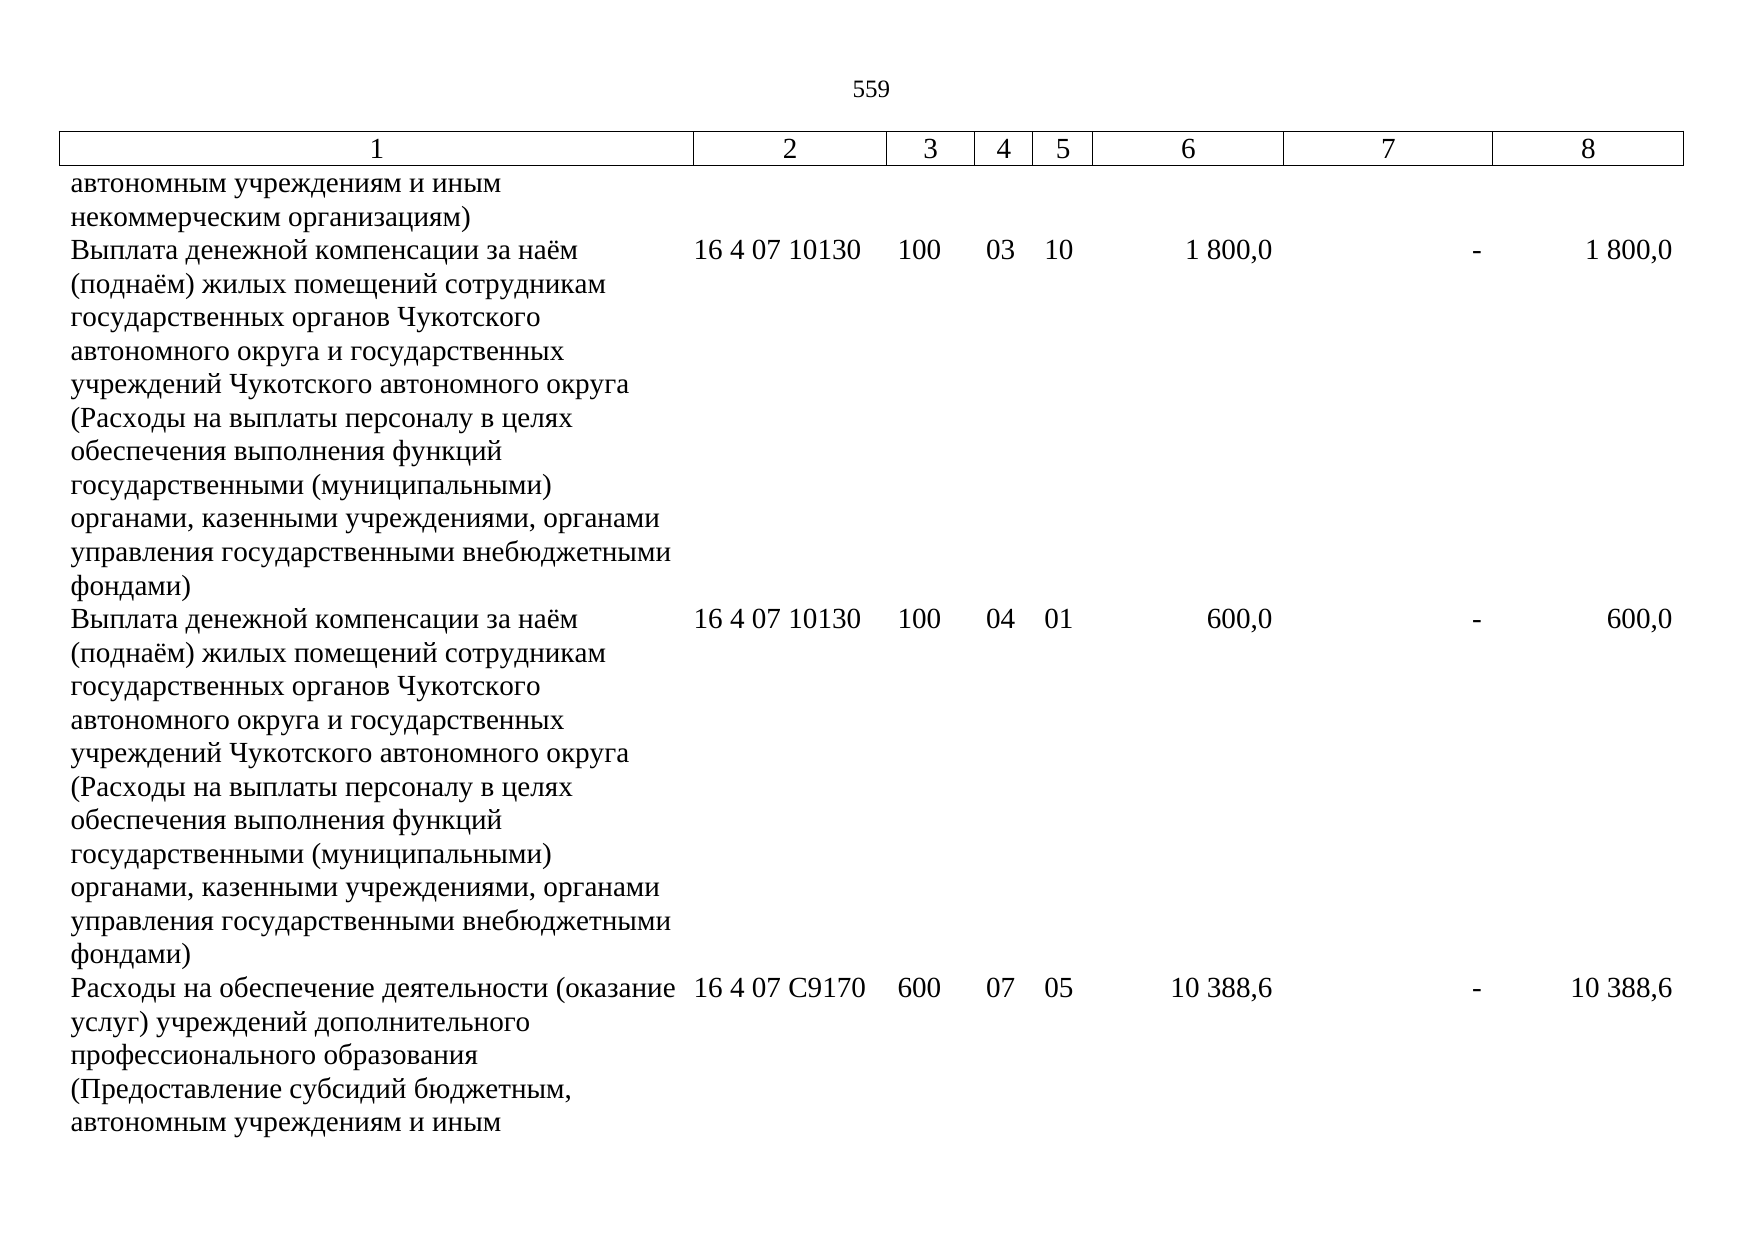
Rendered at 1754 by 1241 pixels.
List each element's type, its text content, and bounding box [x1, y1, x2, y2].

table_header 4 [975, 132, 1032, 165]
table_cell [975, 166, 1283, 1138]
table_header 8 [1493, 132, 1683, 165]
table_header 5 [1033, 132, 1092, 165]
table_header 2 [694, 132, 886, 165]
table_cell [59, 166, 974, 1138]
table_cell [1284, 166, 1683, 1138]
table_header 6 [1093, 132, 1283, 165]
table_header 1 [60, 132, 693, 165]
table_header 3 [887, 132, 974, 165]
table_header 7 [1284, 132, 1492, 165]
